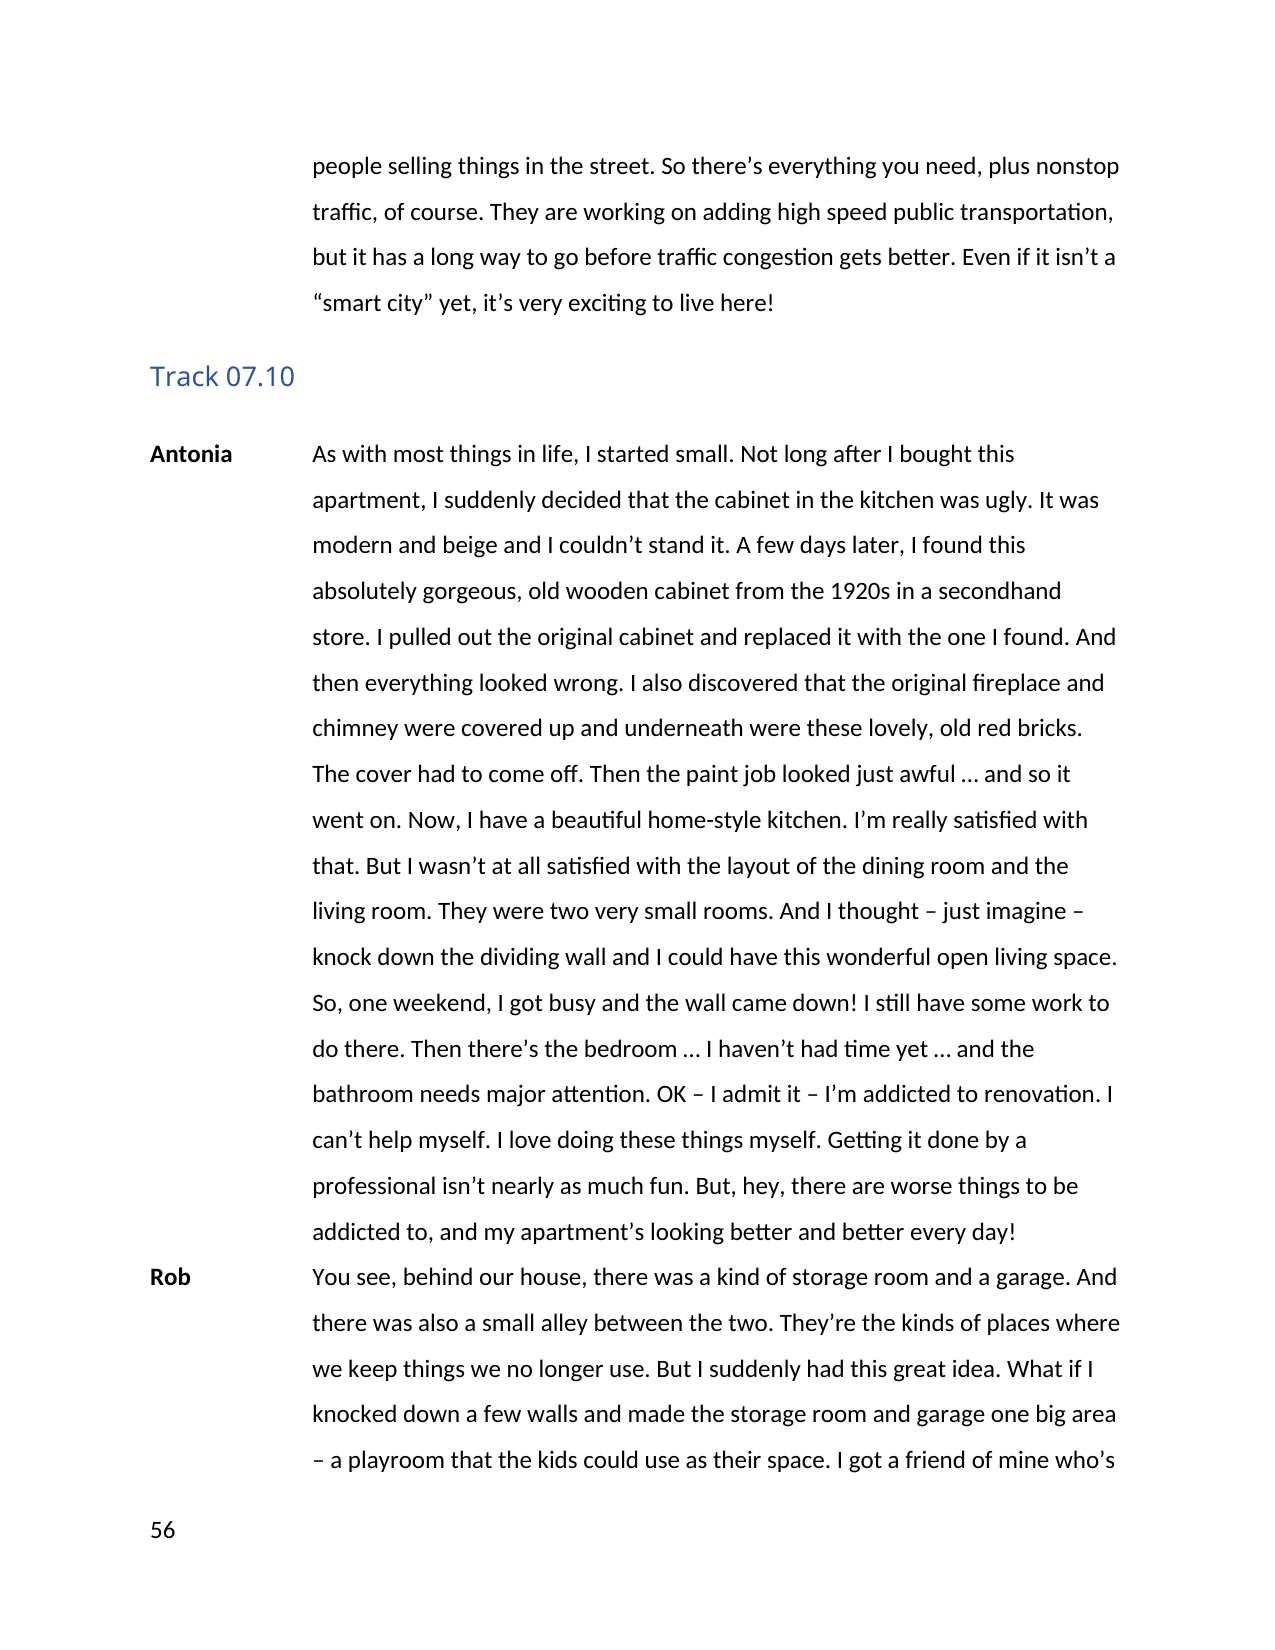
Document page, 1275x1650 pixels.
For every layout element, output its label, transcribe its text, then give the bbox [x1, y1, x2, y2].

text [150, 1261, 1125, 1475]
subtitle Track 07.10 [150, 358, 1125, 395]
text Antonia As with most things in life, I started small. Not long after I bought this apartment, I suddenly decided that the cabinet in the kitchen was ugly. It was modern and beige and I couldn’t stand it. A few days later, I found this absolutely gorgeous, old wooden cabinet from the 1920s in a secondhand store. I pulled out the original cabinet and replaced it with the one I found. And then everything looked wrong. I also discovered that the original fireplace and chimney were covered up and underneath were these lovely, old red bricks. The cover had to come off. Then the paint job looked just awful … and so it went on. Now, I have a beautiful home-style kitchen. I’m really satisfied with that. But I wasn’t at all satisfied with the layout of the dining room and the living room. They were two very small rooms. And I thought – just imagine – knock down the dividing wall and I could have this wonderful open living space. So, one weekend, I got busy and the wall came down! I still have some work to do there. Then there’s the bedroom … I haven’t had time yet … and the bathroom needs major attention. OK – I admit it – I’m addicted to renovation. I can’t help myself. I love doing these things myself. Getting it done by a professional isn’t nearly as much fun. But, hey, there are worse things to be addicted to, and my apartment’s looking better and better every day! [150, 438, 1125, 1246]
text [150, 150, 1125, 318]
